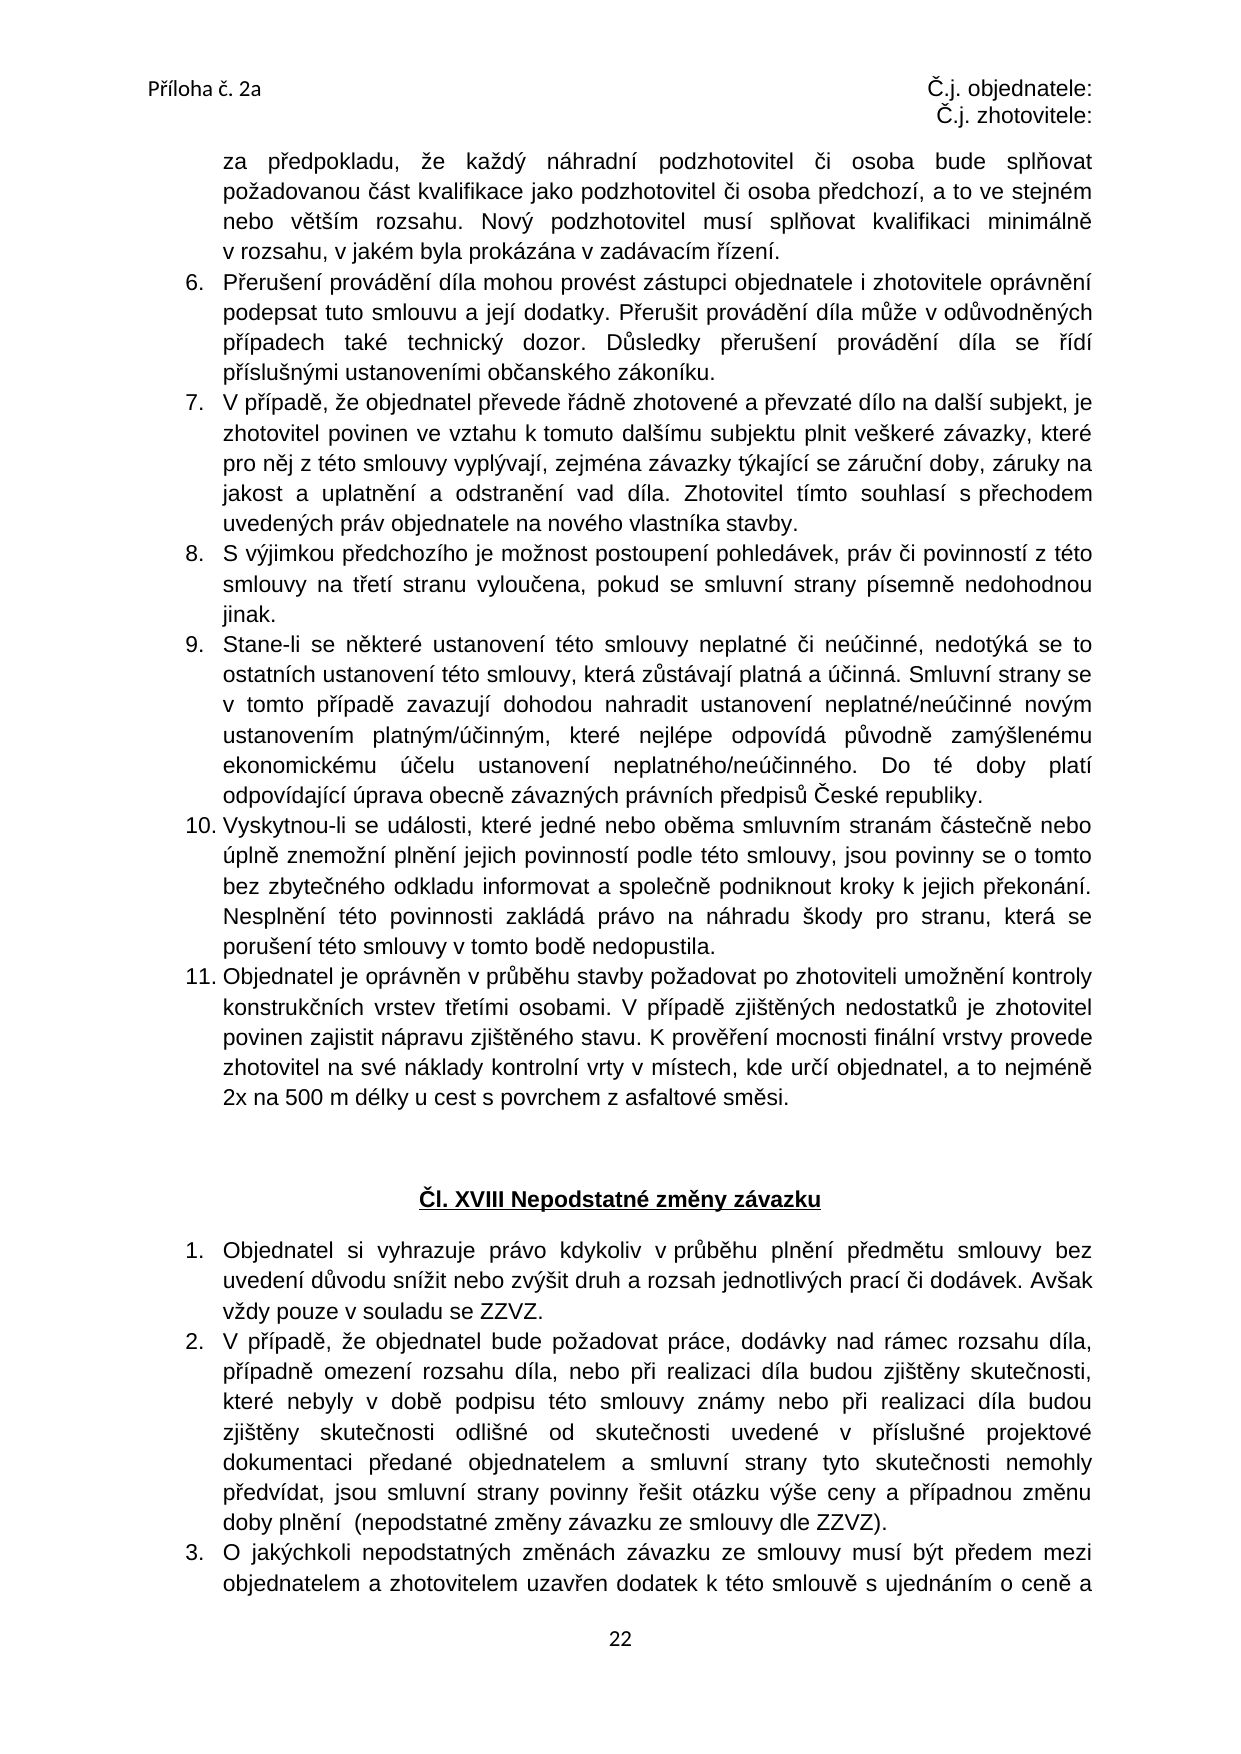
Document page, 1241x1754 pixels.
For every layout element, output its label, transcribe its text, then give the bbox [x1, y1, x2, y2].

list V případě, že objednatel převede řádně zhotovené a převzaté dílo na další subjekt, je zhotovitel povinen ve vztahu k tomuto dalšímu subjektu plnit veškeré závazky, které pro něj z této smlouvy vyplývají, zejména závazky týkající se záruční doby, záruky na jakost a uplatnění a odstranění vad díla. Zhotovitel tímto souhlasí s přechodem uvedených práv objednatele na nového vlastníka stavby. [185, 389, 1093, 536]
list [185, 148, 1093, 264]
list V případě, že objednatel bude požadovat práce, dodávky nad rámec rozsahu díla, případně omezení rozsahu díla, nebo při realizaci díla budou zjištěny skutečnosti, které nebyly v době podpisu této smlouvy známy nebo při realizaci díla budou zjištěny skutečnosti odlišné od skutečnosti uvedené v příslušné projektové dokumentaci předané objednatelem a smluvní strany tyto skutečnosti nemohly předvídat, jsou smluvní strany povinny řešit otázku výše ceny a případnou změnu doby plnění (nepodstatné změny závazku ze smlouvy dle ZZVZ). [185, 1328, 1093, 1535]
list Objednatel je oprávněn v průběhu stavby požadovat po zhotoviteli umožnění kontroly konstrukčních vrstev třetími osobami. V případě zjištěných nedostatků je zhotovitel povinen zajistit nápravu zjištěného stavu. K prověření mocnosti finální vrstvy provede zhotovitel na své náklady kontrolní vrty v místech, kde určí objednatel, a to nejméně 2x na 500 m délky u cest s povrchem z asfaltové směsi. [185, 963, 1093, 1110]
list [185, 1539, 1093, 1596]
list Vyskytnou-li se události, které jedné nebo oběma smluvním stranám částečně nebo úplně znemožní plnění jejich povinností podle této smlouvy, jsou povinny se o tomto bez zbytečného odkladu informovat a společně podniknout kroky k jejich překonání. Nesplnění této povinnosti zakládá právo na náhradu škody pro stranu, která se porušení této smlouvy v tomto bodě nedopustila. [185, 812, 1093, 959]
list Stane-li se některé ustanovení této smlouvy neplatné či neúčinné, nedotýká se to ostatních ustanovení této smlouvy, která zůstávají platná a účinná. Smluvní strany se v tomto případě zavazují dohodou nahradit ustanovení neplatné/neúčinné novým ustanovením platným/účinným, které nejlépe odpovídá původně zamýšlenému ekonomickému účelu ustanovení neplatného/neúčinného. Do té doby platí odpovídající úprava obecně závazných právních předpisů České republiky. [185, 631, 1093, 808]
list Přerušení provádění díla mohou provést zástupci objednatele i zhotovitele oprávnění podepsat tuto smlouvu a její dodatky. Přerušit provádění díla může v odůvodněných případech také technický dozor. Důsledky přerušení provádění díla se řídí příslušnými ustanoveními občanského zákoníku. [185, 268, 1093, 385]
list Objednatel si vyhrazuje právo kdykoliv v průběhu plnění předmětu smlouvy bez uvedení důvodu snížit nebo zvýšit druh a rozsah jednotlivých prací či dodávek. Avšak vždy pouze v souladu se ZZVZ. [185, 1237, 1093, 1324]
list S výjimkou předchozího je možnost postoupení pohledávek, práv či povinností z této smlouvy na třetí stranu vyloučena, pokud se smluvní strany písemně nedohodnou jinak. [185, 540, 1093, 627]
text Čl. XVIII Nepodstatné změny závazku [148, 1186, 1093, 1212]
